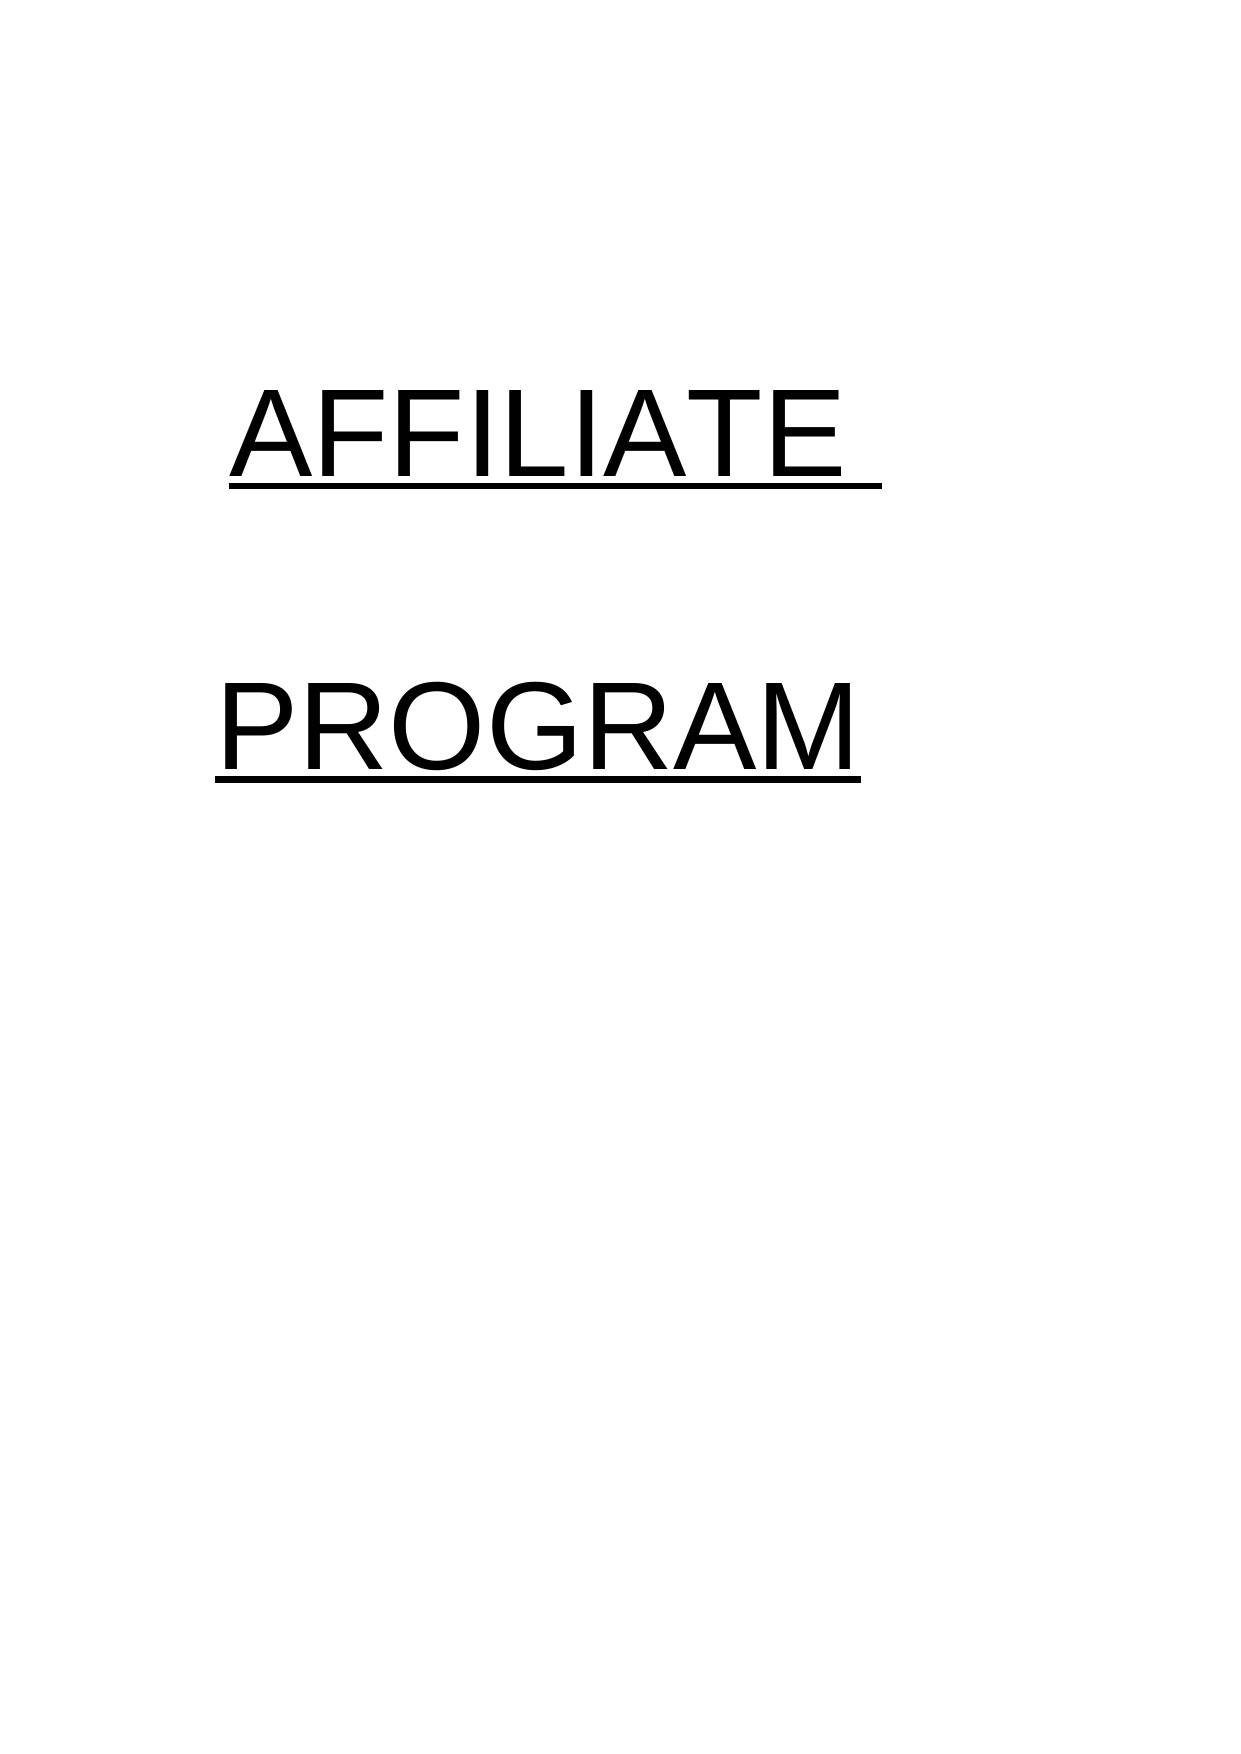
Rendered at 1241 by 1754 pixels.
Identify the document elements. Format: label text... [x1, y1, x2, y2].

text AFFILIATE [0, 359, 1076, 502]
text PROGRAM [0, 652, 1076, 796]
